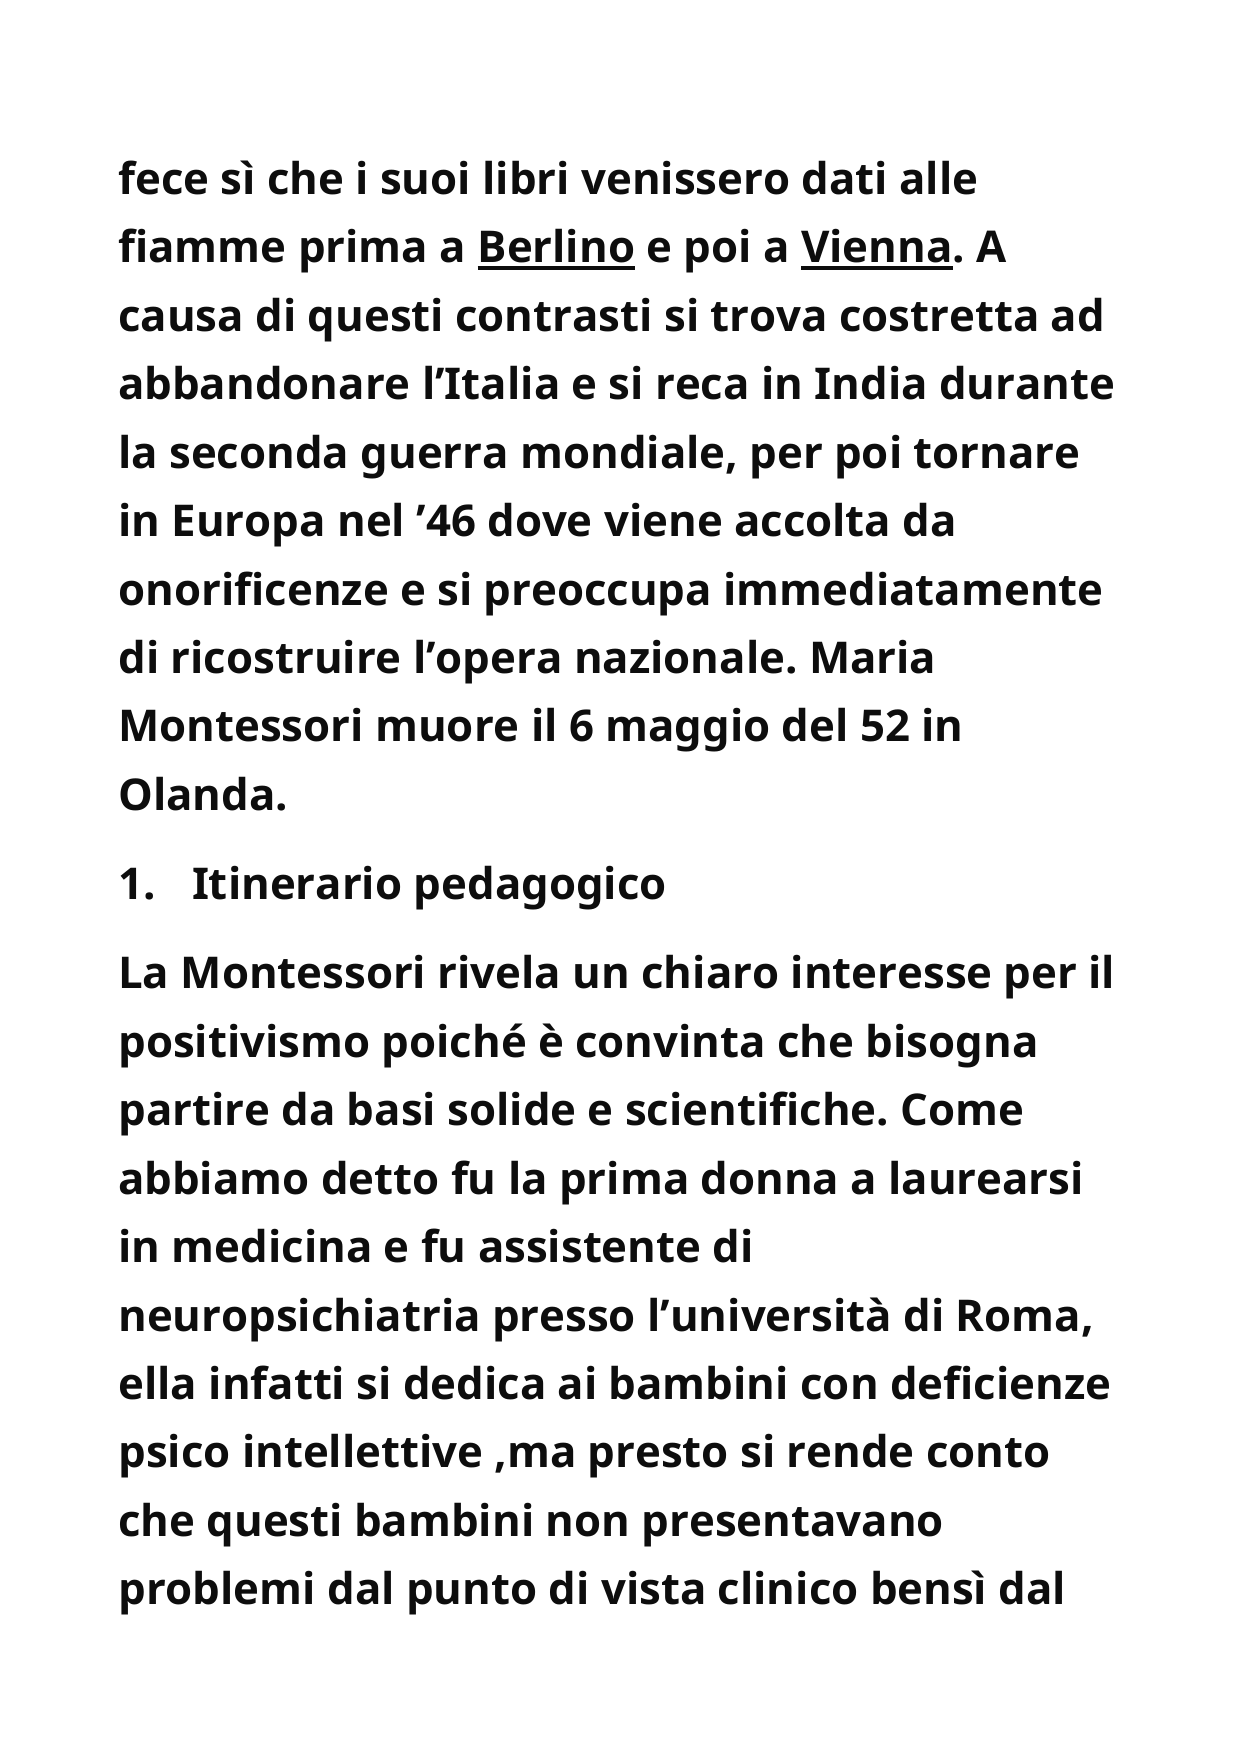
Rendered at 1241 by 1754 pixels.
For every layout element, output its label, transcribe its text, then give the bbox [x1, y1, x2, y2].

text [118, 148, 1122, 823]
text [118, 942, 1122, 1618]
list Itinerario pedagogico [118, 853, 1122, 912]
